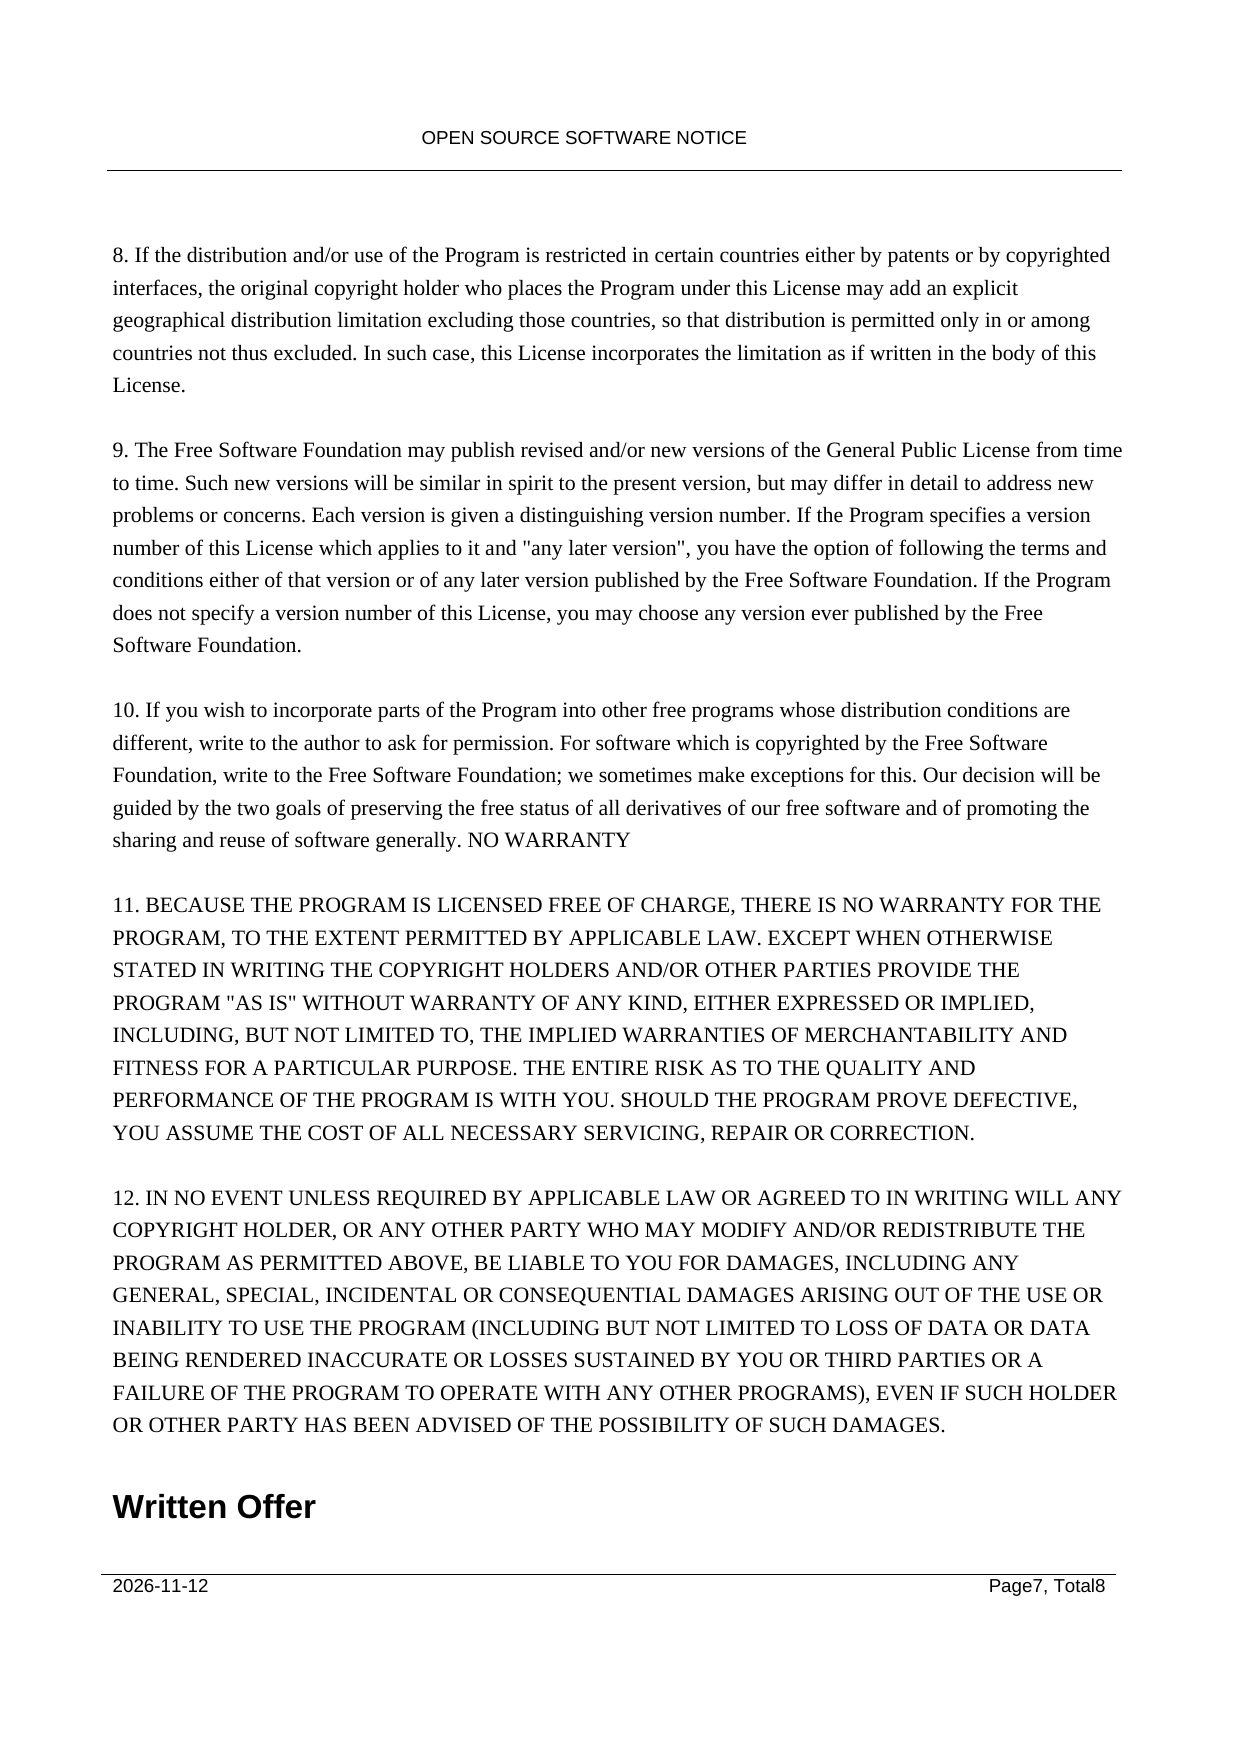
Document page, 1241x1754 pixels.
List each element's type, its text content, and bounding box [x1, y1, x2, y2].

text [112, 206, 1128, 1474]
text Written Offer [112, 1474, 1128, 1539]
